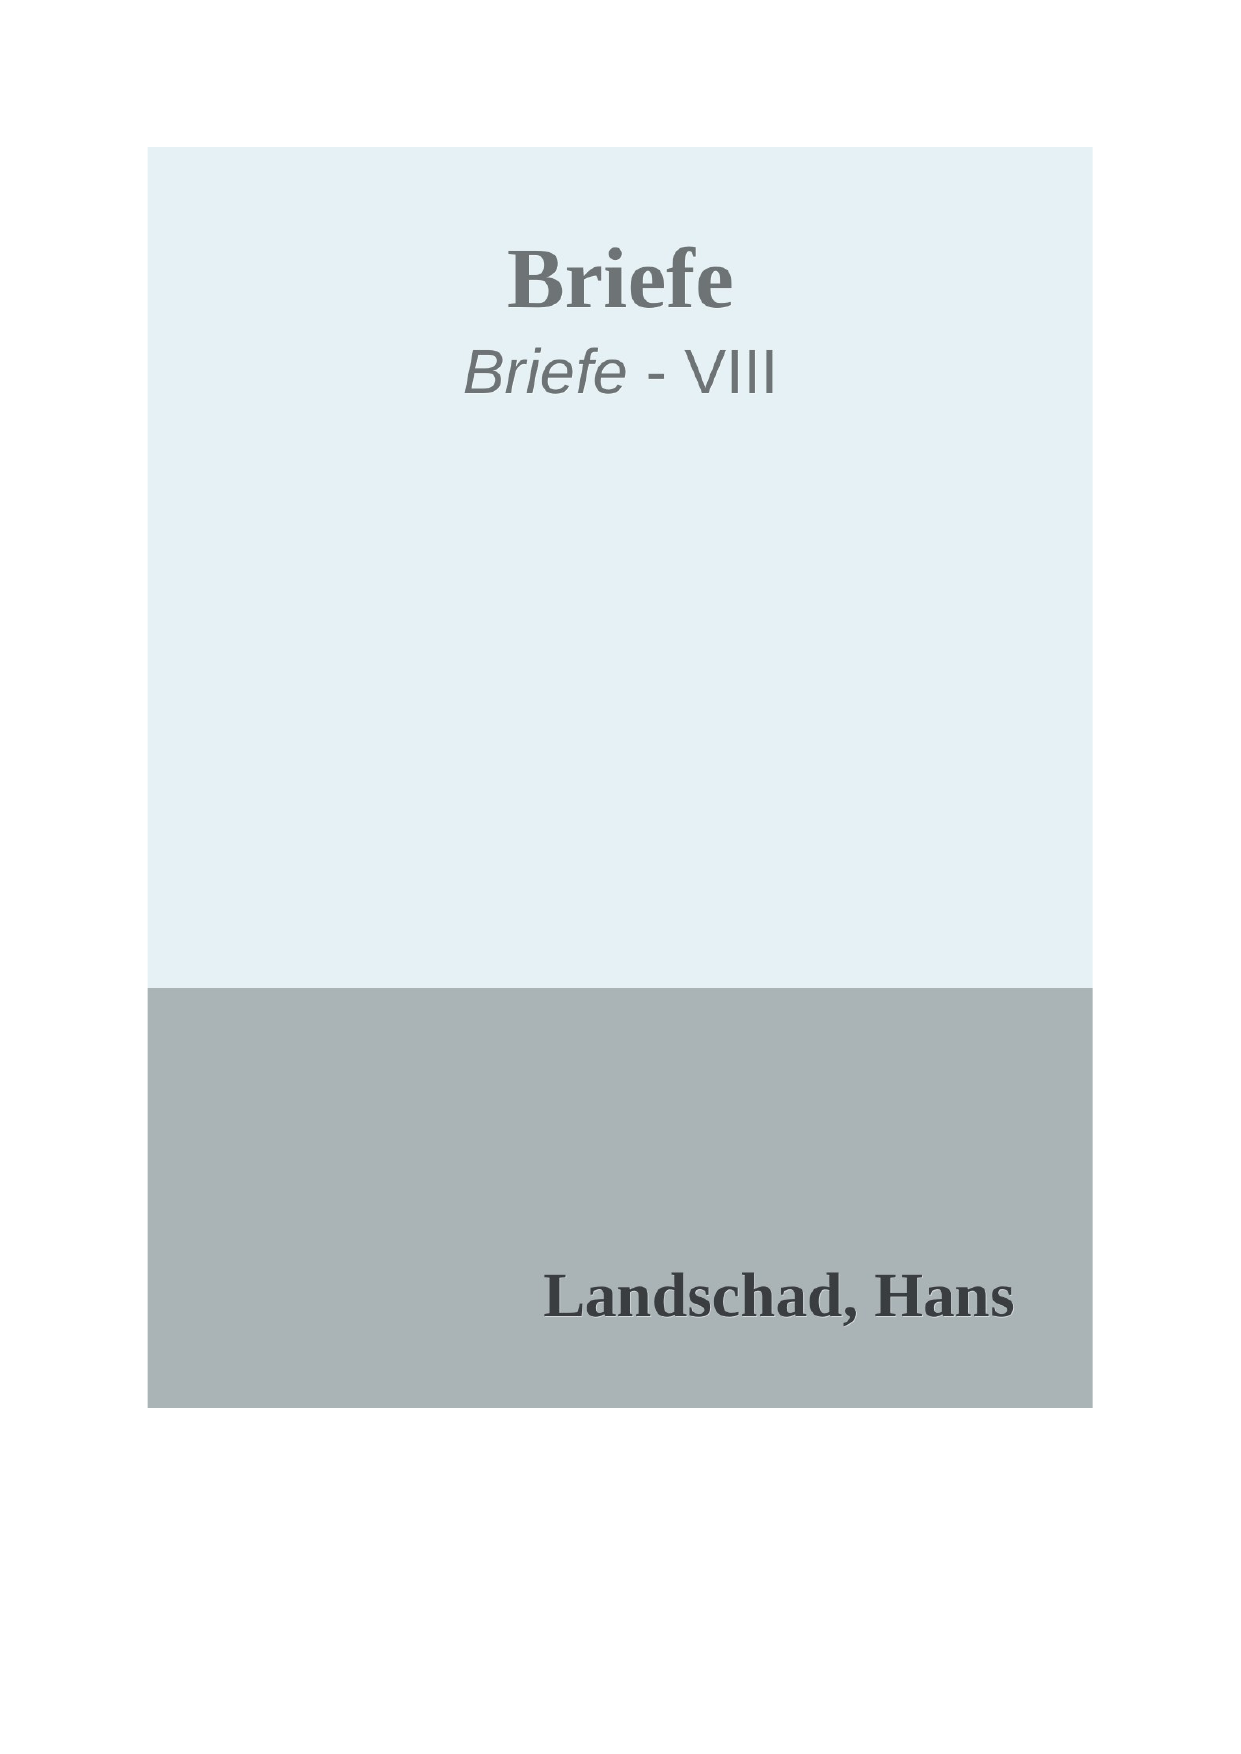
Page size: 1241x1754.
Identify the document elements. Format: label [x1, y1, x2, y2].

picture [147, 147, 1093, 1408]
